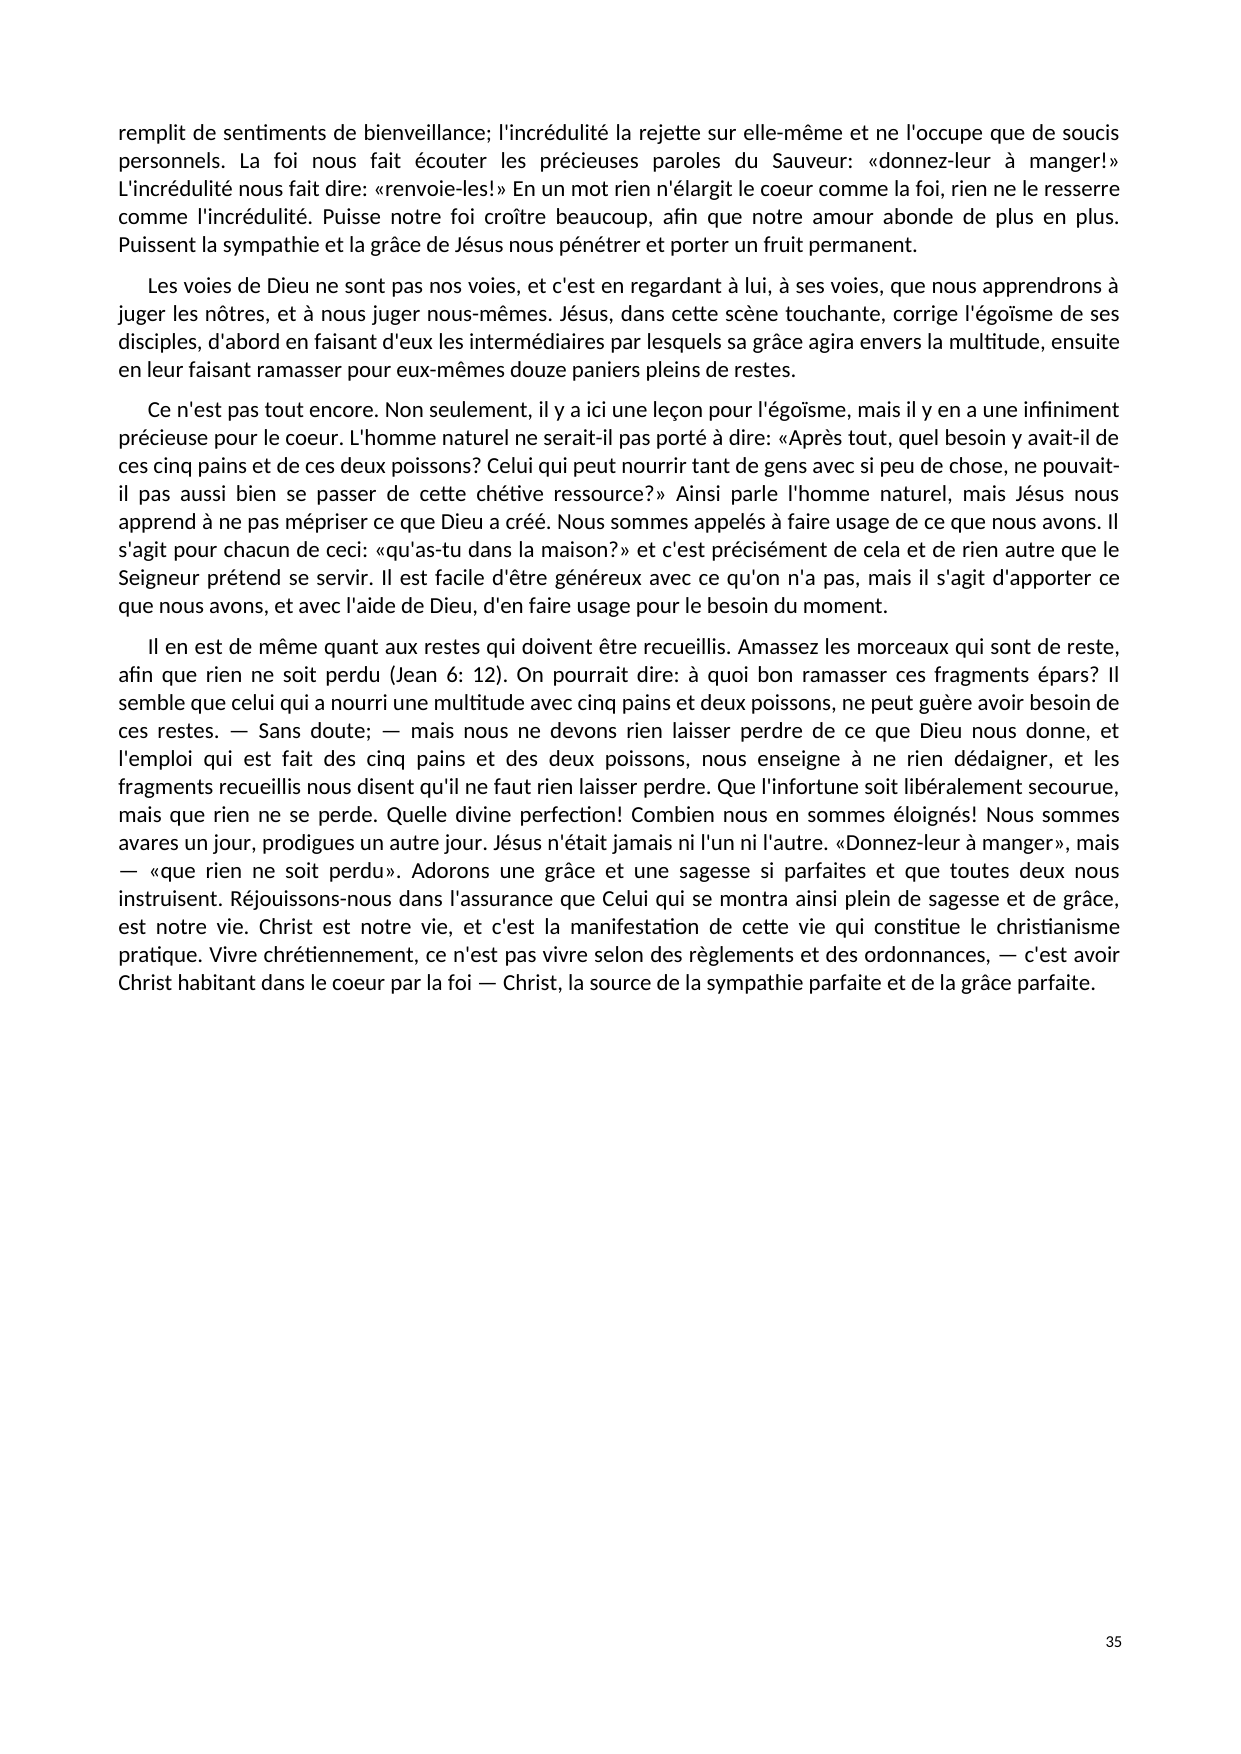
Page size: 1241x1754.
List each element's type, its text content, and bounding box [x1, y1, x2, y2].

text Ce n'est pas tout encore. Non seulement, il y a ici une leçon pour l'égoïsme, mais il y en a une infiniment précieuse pour le coeur. L'homme naturel ne serait-il pas porté à dire: «Après tout, quel besoin y avait-il de ces cinq pains et de ces deux poissons? Celui qui peut nourrir tant de gens avec si peu de chose, ne pouvait-il pas aussi bien se passer de cette chétive ressource?» Ainsi parle l'homme naturel, mais Jésus nous apprend à ne pas mépriser ce que Dieu a créé. Nous sommes appelés à faire usage de ce que nous avons. Il s'agit pour chacun de ceci: «qu'as-tu dans la maison?» et c'est précisément de cela et de rien autre que le Seigneur prétend se servir. Il est facile d'être généreux avec ce qu'on n'a pas, mais il s'agit d'apporter ce que nous avons, et avec l'aide de Dieu, d'en faire usage pour le besoin du moment. [118, 395, 1122, 619]
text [118, 118, 1122, 258]
text Les voies de Dieu ne sont pas nos voies, et c'est en regardant à lui, à ses voies, que nous apprendrons à juger les nôtres, et à nous juger nous-mêmes. Jésus, dans cette scène touchante, corrige l'égoïsme de ses disciples, d'abord en faisant d'eux les intermédiaires par lesquels sa grâce agira envers la multitude, ensuite en leur faisant ramasser pour eux-mêmes douze paniers pleins de restes. [118, 271, 1122, 383]
text Il en est de même quant aux restes qui doivent être recueillis. Amassez les morceaux qui sont de reste, afin que rien ne soit perdu (Jean 6: 12). On pourrait dire: à quoi bon ramasser ces fragments épars? Il semble que celui qui a nourri une multitude avec cinq pains et deux poissons, ne peut guère avoir besoin de ces restes. — Sans doute; — mais nous ne devons rien laisser perdre de ce que Dieu nous donne, et l'emploi qui est fait des cinq pains et des deux poissons, nous enseigne à ne rien dédaigner, et les fragments recueillis nous disent qu'il ne faut rien laisser perdre. Que l'infortune soit libéralement secourue, mais que rien ne se perde. Quelle divine perfection! Combien nous en sommes éloignés! Nous sommes avares un jour, prodigues un autre jour. Jésus n'était jamais ni l'un ni l'autre. «Donnez-leur à manger», mais — «que rien ne soit perdu». Adorons une grâce et une sagesse si parfaites et que toutes deux nous instruisent. Réjouissons-nous dans l'assurance que Celui qui se montra ainsi plein de sagesse et de grâce, est notre vie. Christ est notre vie, et c'est la manifestation de cette vie qui constitue le christianisme pratique. Vivre chrétiennement, ce n'est pas vivre selon des règlements et des ordonnances, — c'est avoir Christ habitant dans le coeur par la foi — Christ, la source de la sympathie parfaite et de la grâce parfaite. [118, 632, 1122, 996]
